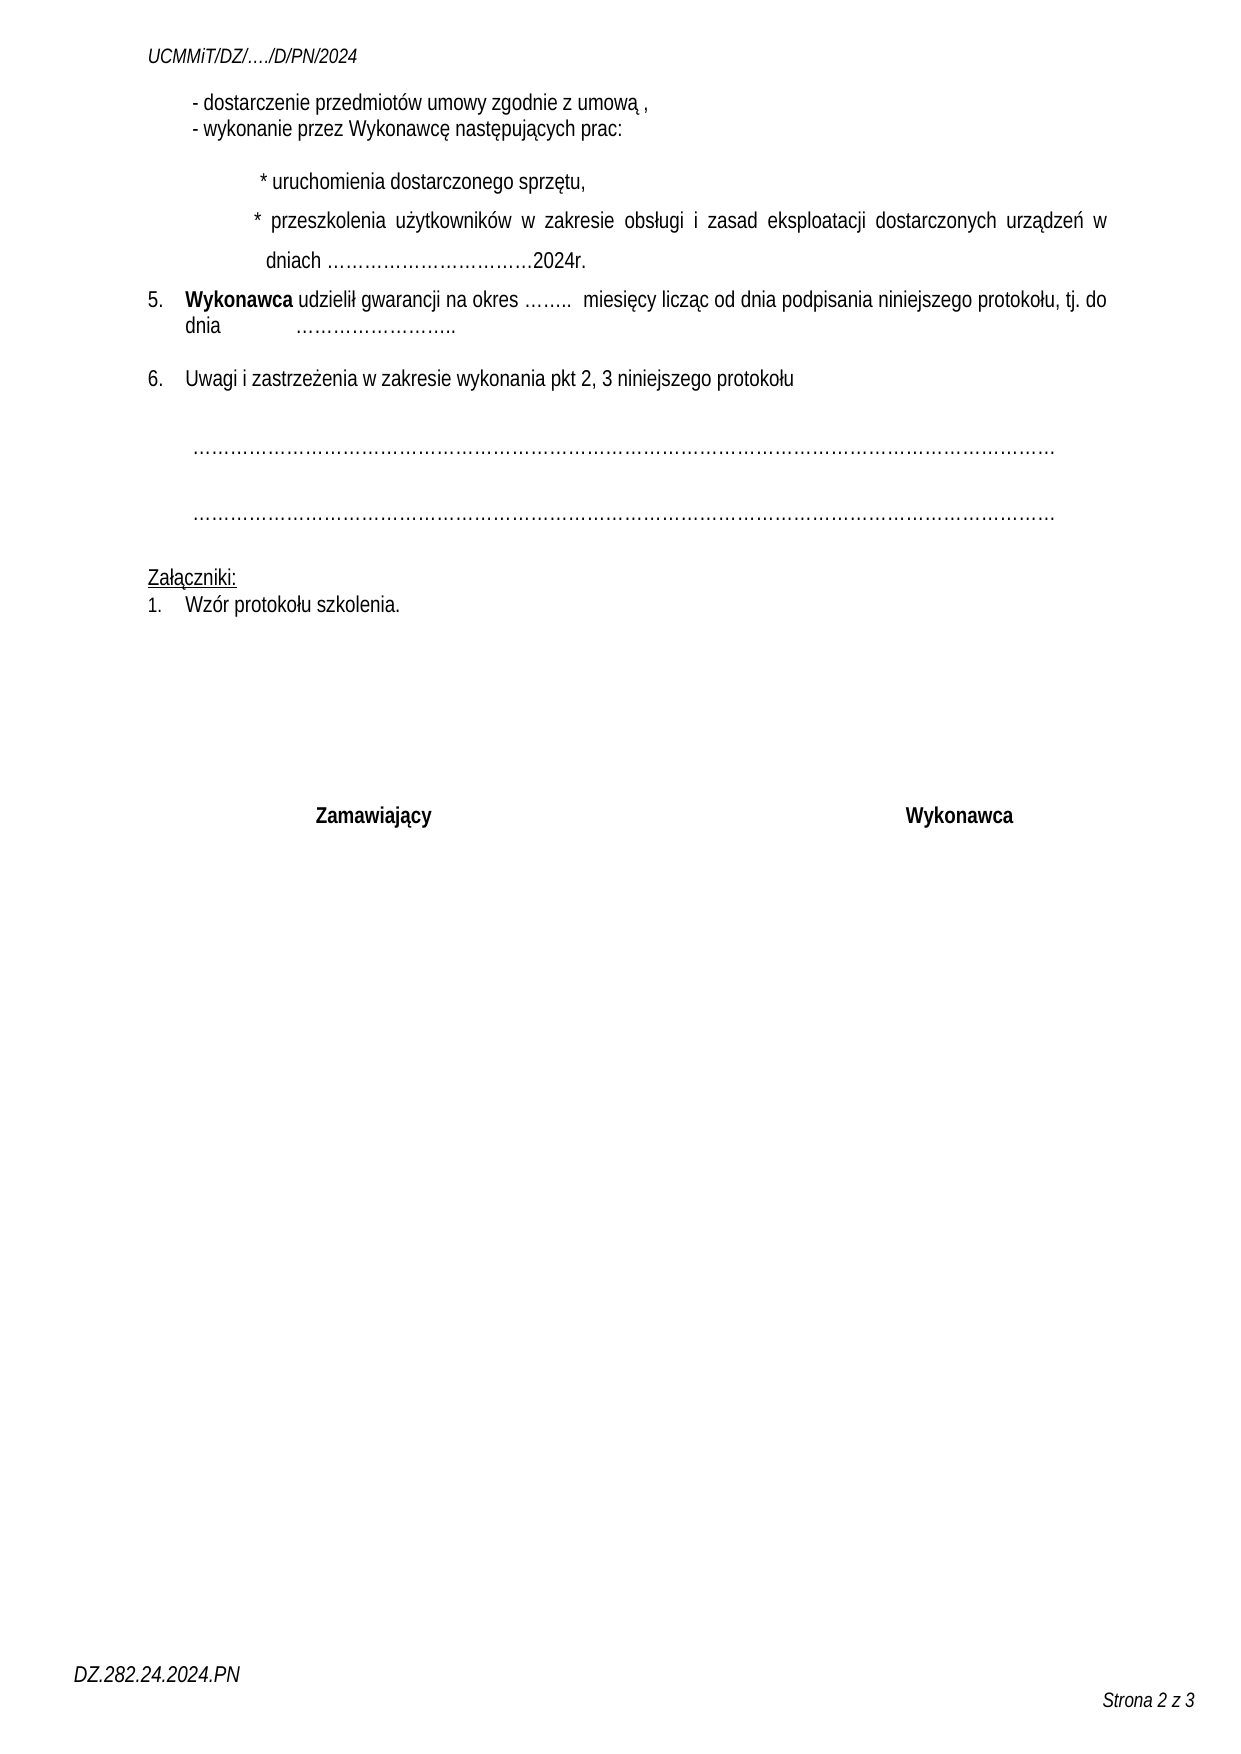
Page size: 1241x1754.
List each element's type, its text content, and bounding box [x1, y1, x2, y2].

text Zamawiający Wykonawca [148, 802, 1107, 828]
text Załączniki: [148, 564, 1107, 591]
text - dostarczenie przedmiotów umowy zgodnie z umową , [192, 89, 1107, 115]
text * przeszkolenia użytkowników w zakresie obsługi i zasad eksploatacji dostarczonych urządzeń w dniach ……………………………2024r. [254, 207, 1107, 273]
text ………………………………………………………………………………………………………………………… [148, 433, 1107, 459]
list Wzór protokołu szkolenia. [148, 591, 1107, 617]
list Uwagi i zastrzeżenia w zakresie wykonania pkt 2, 3 niniejszego protokołu [148, 365, 1107, 392]
text ………………………………………………………………………………………………………………………… [148, 498, 1107, 525]
text - wykonanie przez Wykonawcę następujących prac: [192, 115, 1107, 141]
text * uruchomienia dostarczonego sprzętu, [260, 168, 1107, 194]
list Wykonawca udzielił gwarancji na okres …….. miesięcy licząc od dnia podpisania niniejszego protokołu, tj. do dnia …………………….. [148, 286, 1107, 339]
